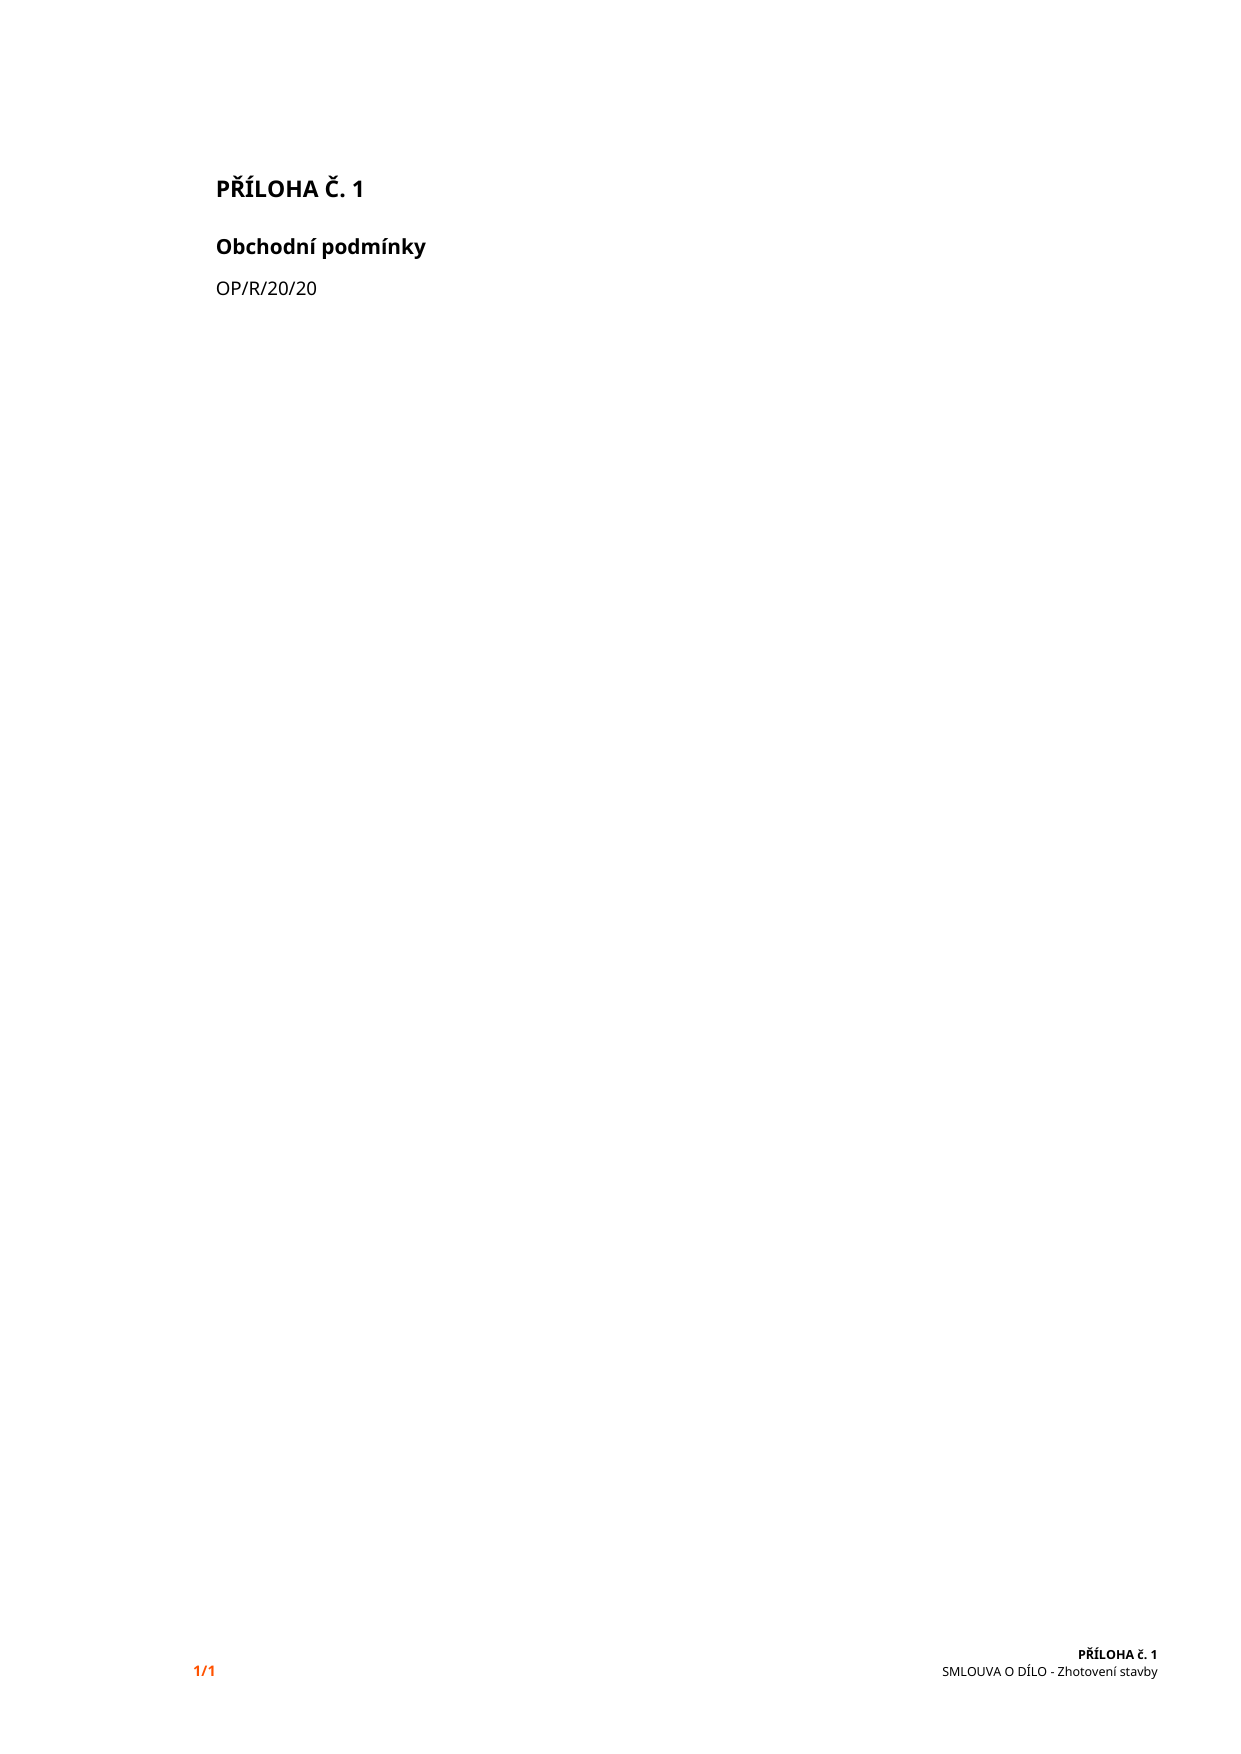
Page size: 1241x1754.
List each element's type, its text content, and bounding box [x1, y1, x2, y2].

text Obchodní podmínky [216, 232, 1093, 260]
text Příloha č. 1 [216, 172, 1093, 204]
text OP/R/20/20 [216, 276, 1093, 301]
